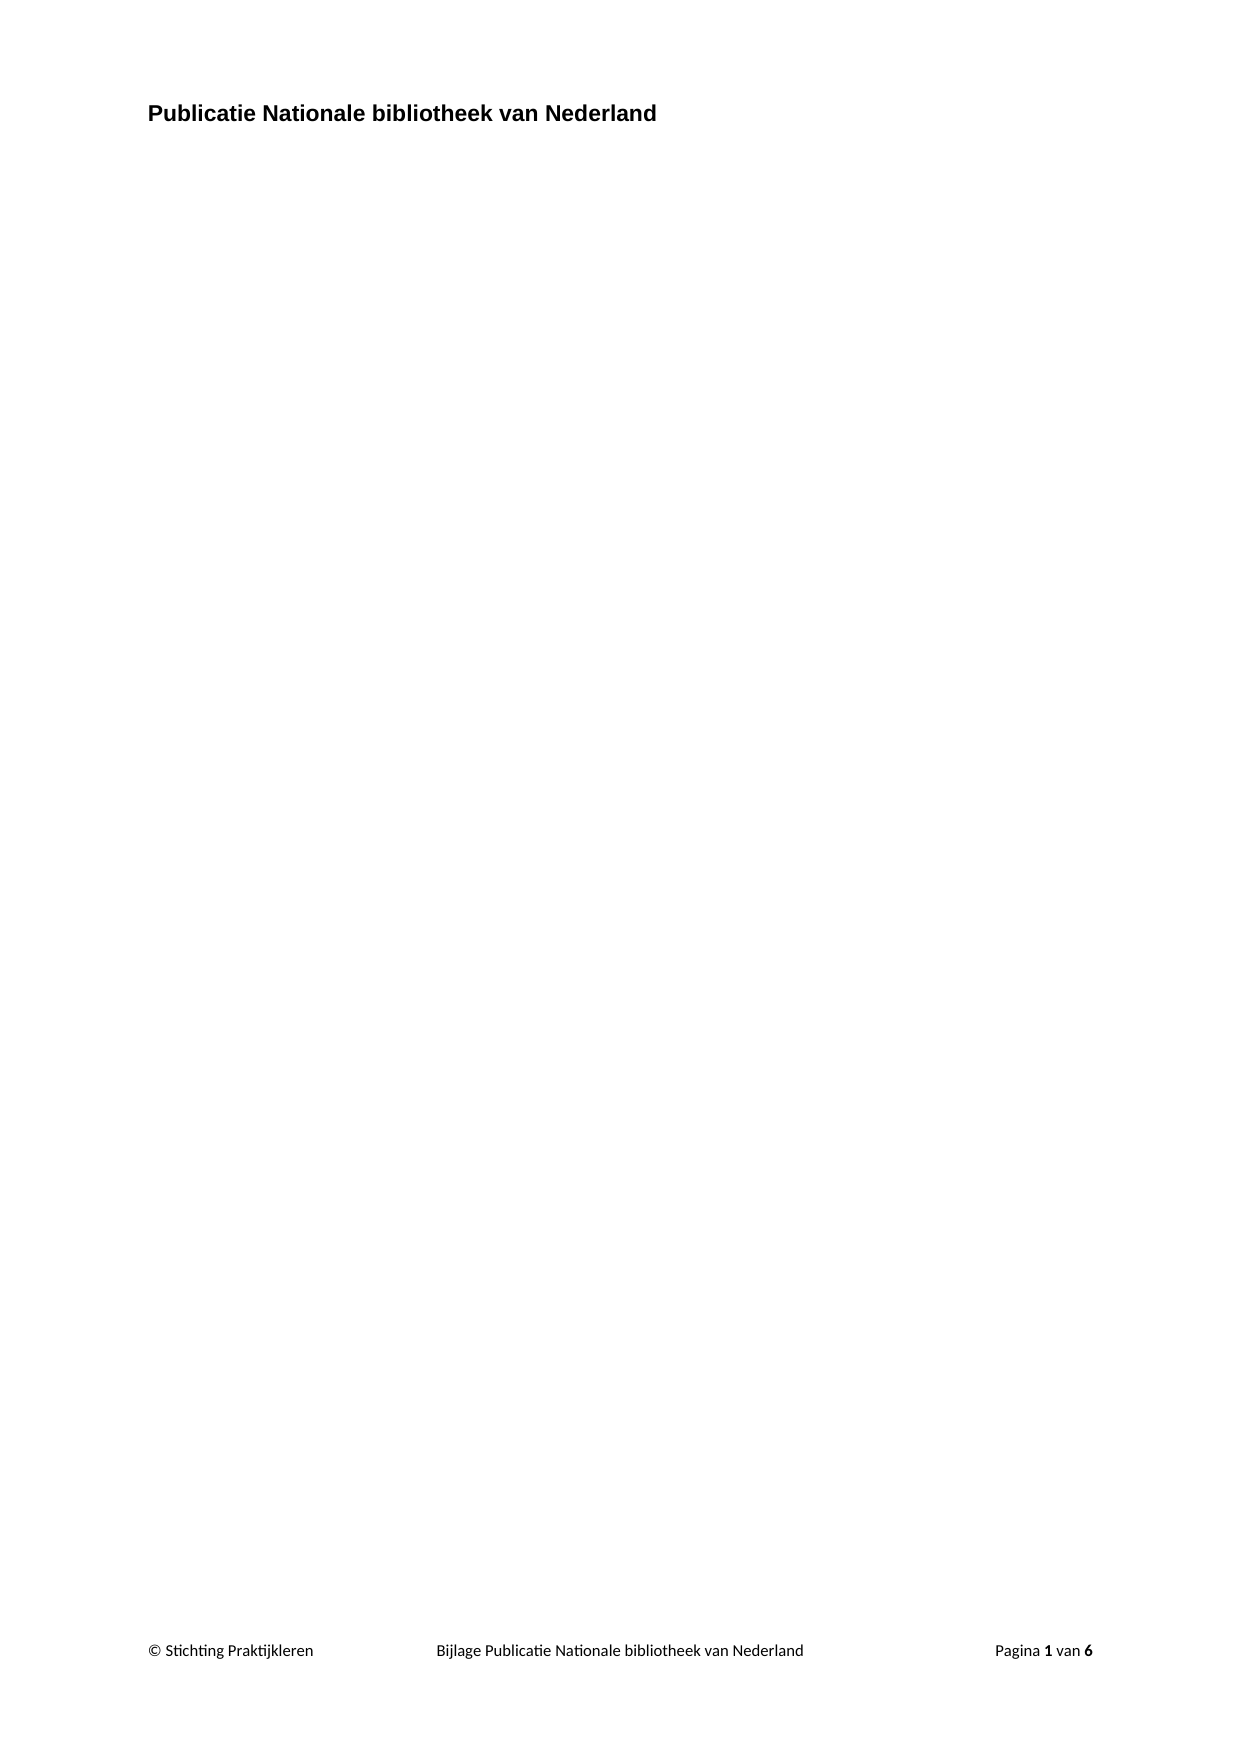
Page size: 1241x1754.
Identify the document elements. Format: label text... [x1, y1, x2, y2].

text Publicatie Nationale bibliotheek van Nederland [148, 100, 1093, 126]
